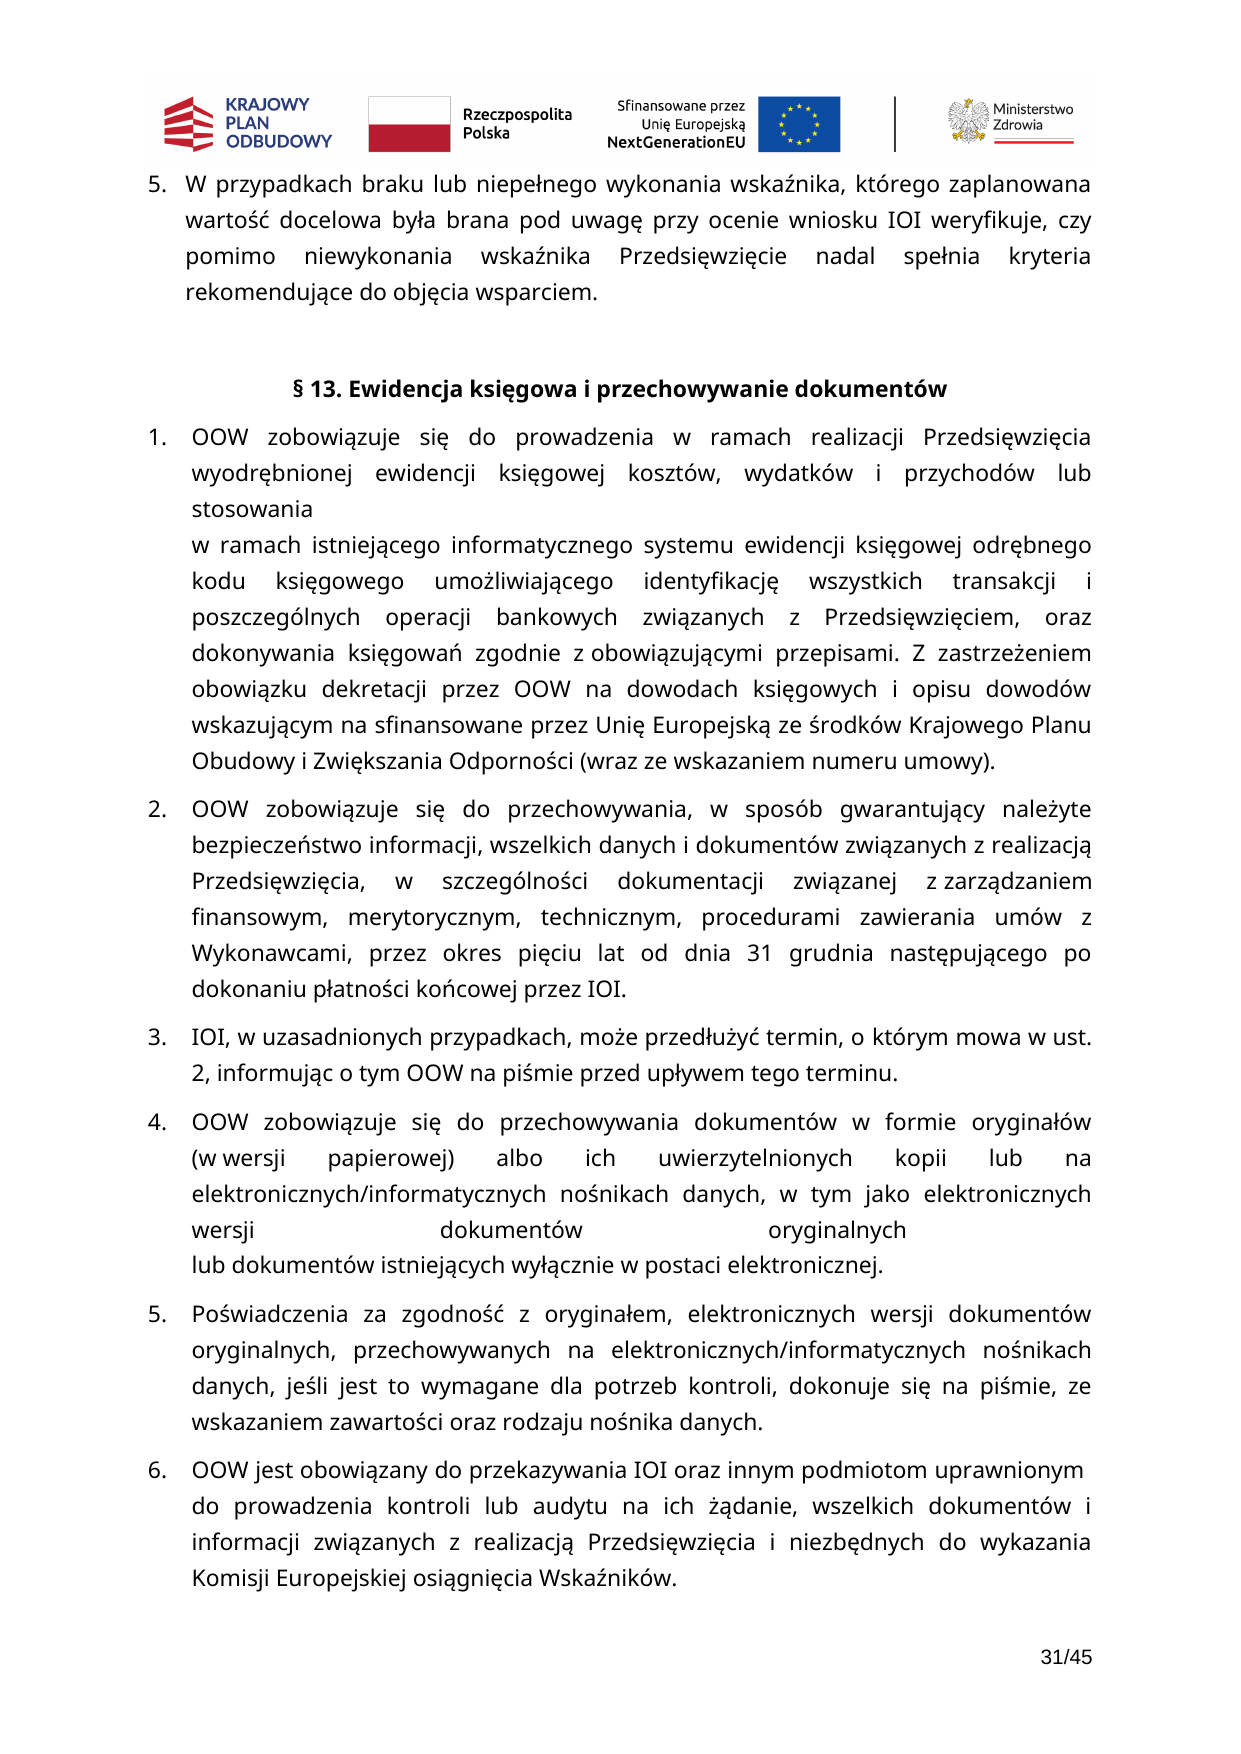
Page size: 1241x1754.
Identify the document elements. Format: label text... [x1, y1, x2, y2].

list IOI, w uzasadnionych przypadkach, może przedłużyć termin, o którym mowa w ust. 2, informując o tym OOW na piśmie przed upływem tego terminu. [148, 1021, 1092, 1088]
list Poświadczenia za zgodność z oryginałem, elektronicznych wersji dokumentów oryginalnych, przechowywanych na elektronicznych/informatycznych nośnikach danych, jeśli jest to wymagane dla potrzeb kontroli, dokonuje się na piśmie, ze wskazaniem zawartości oraz rodzaju nośnika danych. [148, 1298, 1092, 1437]
text § 13. Ewidencja księgowa i przechowywanie dokumentów [148, 373, 1092, 404]
list OOW jest obowiązany do przekazywania IOI oraz innym podmiotom uprawnionym do prowadzenia kontroli lub audytu na ich żądanie, wszelkich dokumentów i informacji związanych z realizacją Przedsięwzięcia i niezbędnych do wykazania Komisji Europejskiej osiągnięcia Wskaźników. [148, 1454, 1092, 1593]
list OOW zobowiązuje się do przechowywania dokumentów w formie oryginałów (w wersji papierowej) albo ich uwierzytelnionych kopii lub na elektronicznych/informatycznych nośnikach danych, w tym jako elektronicznych wersji dokumentów oryginalnych lub dokumentów istniejących wyłącznie w postaci elektronicznej. [148, 1106, 1092, 1281]
list OOW zobowiązuje się do przechowywania, w sposób gwarantujący należyte bezpieczeństwo informacji, wszelkich danych i dokumentów związanych z realizacją Przedsięwzięcia, w szczególności dokumentacji związanej z zarządzaniem finansowym, merytorycznym, technicznym, procedurami zawierania umów z Wykonawcami, przez okres pięciu lat od dnia 31 grudnia następującego po dokonaniu płatności końcowej przez IOI. [148, 793, 1092, 1004]
list W przypadkach braku lub niepełnego wykonania wskaźnika, którego zaplanowana wartość docelowa była brana pod uwagę przy ocenie wniosku IOI weryfikuje, czy pomimo niewykonania wskaźnika Przedsięwzięcie nadal spełnia kryteria rekomendujące do objęcia wsparciem. [148, 169, 1092, 307]
list OOW zobowiązuje się do prowadzenia w ramach realizacji Przedsięwzięcia wyodrębnionej ewidencji księgowej kosztów, wydatków i przychodów lub stosowania w ramach istniejącego informatycznego systemu ewidencji księgowej odrębnego kodu księgowego umożliwiającego identyfikację wszystkich transakcji i poszczególnych operacji bankowych związanych z Przedsięwzięciem, oraz dokonywania księgowań zgodnie z obowiązującymi przepisami. Z zastrzeżeniem obowiązku dekretacji przez OOW na dowodach księgowych i opisu dowodów wskazującym na sfinansowane przez Unię Europejską ze środków Krajowego Planu Obudowy i Zwiększania Odporności (wraz ze wskazaniem numeru umowy). [148, 421, 1092, 776]
picture [147, 73, 1093, 169]
